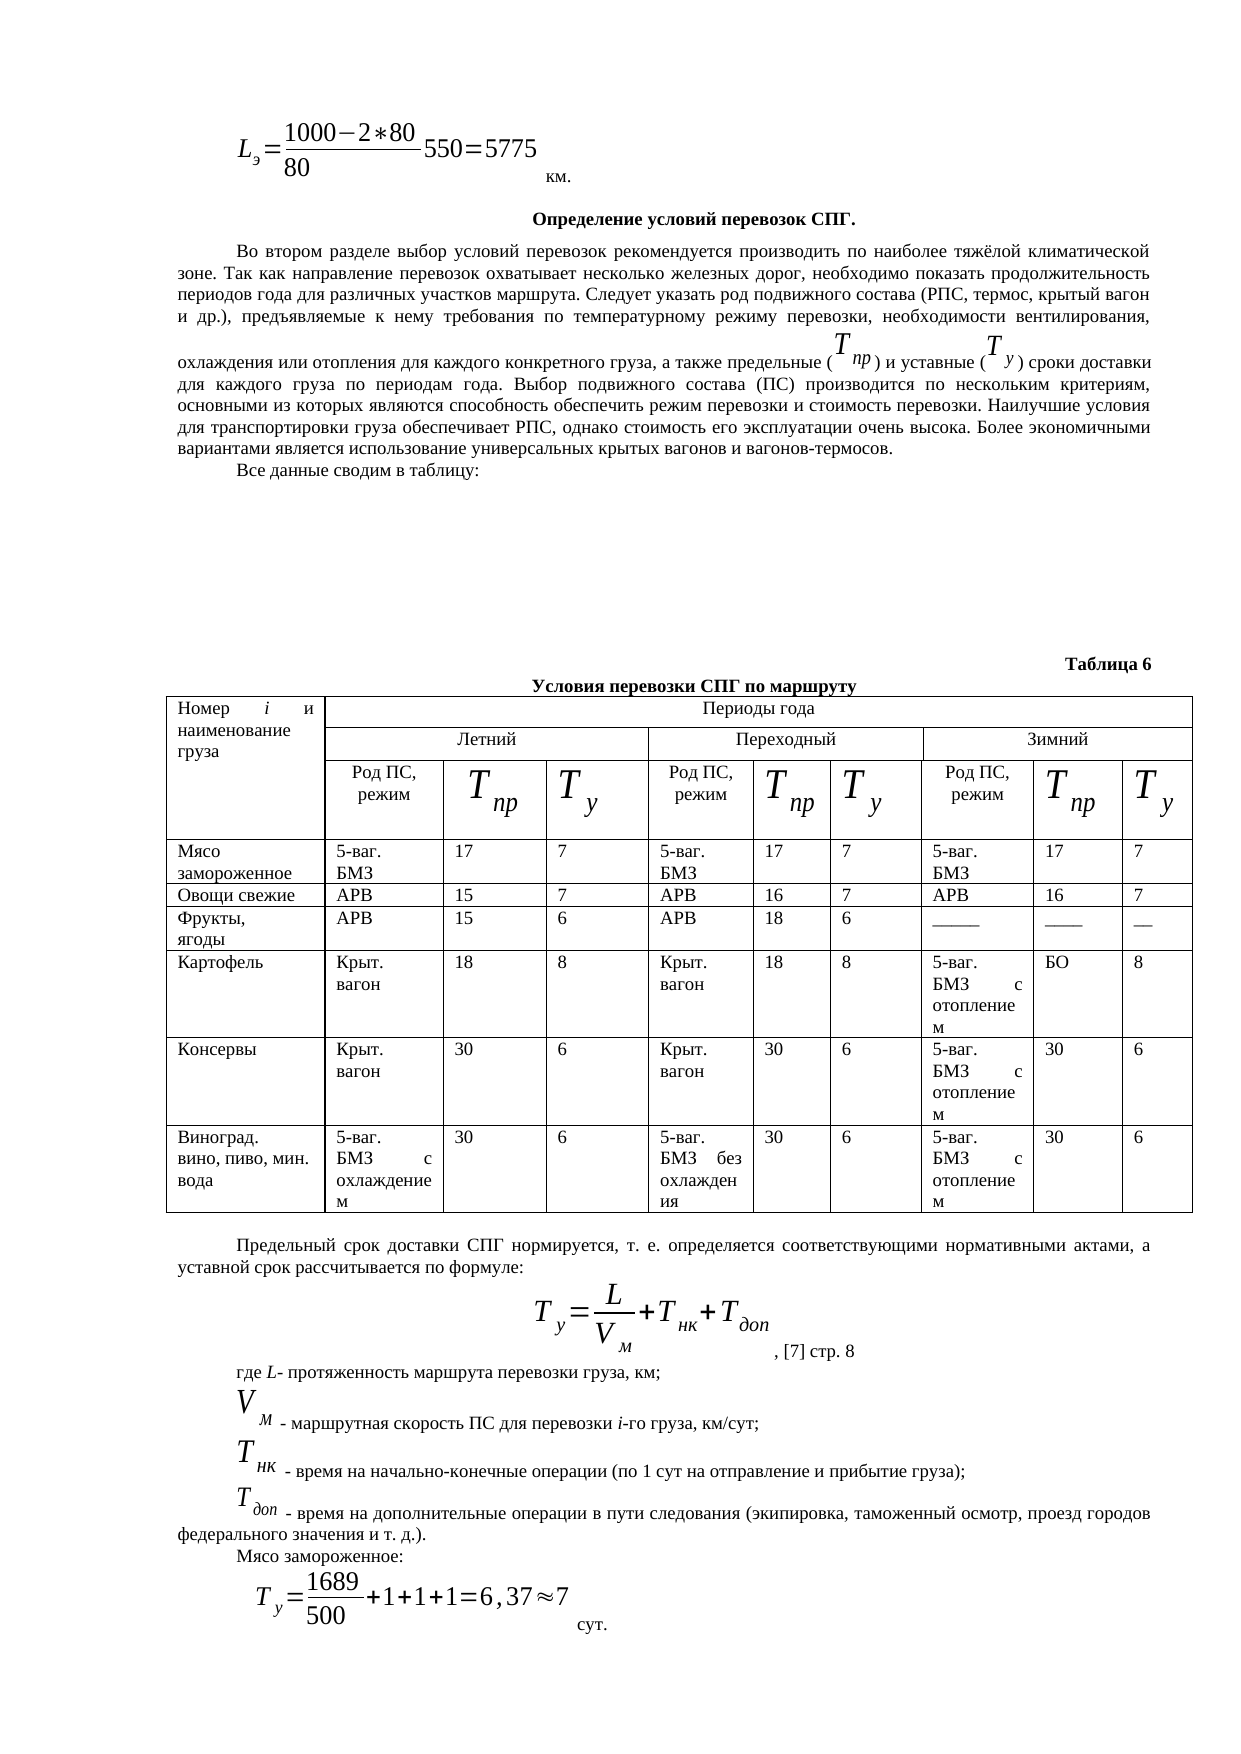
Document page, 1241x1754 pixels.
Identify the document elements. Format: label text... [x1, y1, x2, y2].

table_cell 6 [831, 1038, 921, 1124]
table_cell 5-ваг. БМЗ с отоплением [922, 1126, 1033, 1212]
table_header Периоды года [326, 697, 1192, 727]
table_cell 17 [754, 840, 830, 883]
table_cell 30 [444, 1126, 546, 1212]
table_cell 15 [444, 884, 546, 906]
table_cell Консервы [167, 1038, 324, 1124]
text Таблица 6 [177, 653, 1152, 674]
text Мясо замороженное: [177, 1545, 1152, 1566]
table_cell 5-ваг. БМЗ [326, 840, 443, 883]
table_cell __ [1123, 907, 1192, 950]
table_cell [1123, 761, 1192, 839]
table_cell 6 [547, 1126, 648, 1212]
table_cell 7 [1123, 840, 1192, 883]
table_cell [1034, 761, 1122, 839]
table_cell 6 [831, 1126, 921, 1212]
table_cell 17 [1034, 840, 1122, 883]
table_cell 30 [754, 1126, 830, 1212]
table_cell [754, 761, 830, 839]
table_cell Род ПС, режим [649, 761, 753, 839]
table_cell 17 [444, 840, 546, 883]
table_cell 30 [1034, 1126, 1122, 1212]
table_cell 18 [754, 951, 830, 1037]
text Все данные сводим в таблицу: [177, 459, 1152, 480]
table_cell Зимний [924, 728, 1192, 760]
table_cell Крыт. вагон [326, 1038, 443, 1124]
text Во втором разделе выбор условий перевозок рекомендуется производить по наиболее тяжёлой климатической зоне. Так как направление перевозок охватывает несколько железных дорог, необходимо показать продолжительность периодов года для различных участков маршрута. Следует указать род подвижного состава (РПС, термос, крытый вагон и др.), предъявляемые к нему требования по температурному режиму перевозки, необходимости вентилирования, охлаждения или отопления для каждого конкретного груза, а также предельные () и уставные () сроки доставки для каждого груза по периодам года. Выбор подвижного состава (ПС) производится по нескольким критериям, основными из которых являются способность обеспечить режим перевозки и стоимость перевозки. Наилучшие условия для транспортировки груза обеспечивает РПС, однако стоимость его эксплуатации очень высока. Более экономичными вариантами является использование универсальных крытых вагонов и вагонов-термосов. [177, 240, 1152, 459]
table_cell 5-ваг. БМЗ без охлаждения [649, 1126, 753, 1212]
table_cell 6 [547, 1038, 648, 1124]
table_header Номер i и наименование груза [167, 697, 324, 839]
table_cell Овощи свежие [167, 884, 324, 906]
table_cell АРВ [326, 884, 443, 906]
table_cell 5-ваг. БМЗ с охлаждением [326, 1126, 443, 1212]
table_cell [444, 761, 546, 839]
table_cell _____ [922, 907, 1033, 950]
table_cell 16 [1034, 884, 1122, 906]
table_cell Фрукты, ягоды [167, 907, 324, 950]
table_cell 5-ваг. БМЗ [649, 840, 753, 883]
table_cell Картофель [167, 951, 324, 1037]
table_cell 6 [1123, 1038, 1192, 1124]
table_cell 30 [1034, 1038, 1122, 1124]
table_cell 7 [547, 840, 648, 883]
table_cell 6 [1123, 1126, 1192, 1212]
text Предельный срок доставки СПГ нормируется, т. е. определяется соответствующими нормативными актами, а уставной срок рассчитывается по формуле: [177, 1234, 1152, 1277]
text Условия перевозки СПГ по маршруту [177, 674, 1152, 696]
table_cell 15 [444, 907, 546, 950]
table_cell Летний [326, 728, 648, 760]
text - время на дополнительные операции в пути следования (экипировка, таможенный осмотр, проезд городов федерального значения и т. д.). [177, 1482, 1152, 1545]
table_cell ____ [1034, 907, 1122, 950]
table_cell АРВ [649, 907, 753, 950]
table_cell 5-ваг. БМЗ [922, 840, 1033, 883]
table_cell 8 [547, 951, 648, 1037]
text сут. [177, 1566, 1152, 1634]
table_cell [831, 761, 921, 839]
text - маршрутная скорость ПС для перевозки i-го груза, км/сут; [177, 1383, 1152, 1434]
table_cell Крыт. вагон [649, 951, 753, 1037]
table_cell 5-ваг. БМЗ с отоплением [922, 951, 1033, 1037]
table_cell Крыт. вагон [649, 1038, 753, 1124]
text Определение условий перевозок СПГ. [177, 208, 1152, 229]
table_cell Род ПС, режим [922, 761, 1033, 839]
table_cell АРВ [922, 884, 1033, 906]
table_cell 8 [831, 951, 921, 1037]
table_cell 30 [444, 1038, 546, 1124]
table_cell Мясо замороженное [167, 840, 324, 883]
table_cell 7 [831, 840, 921, 883]
table_cell 18 [754, 907, 830, 950]
table_cell 16 [754, 884, 830, 906]
text - время на начально-конечные операции (по 1 сут на отправление и прибытие груза); [177, 1434, 1152, 1482]
table_cell 6 [547, 907, 648, 950]
table_cell АРВ [326, 907, 443, 950]
text км. [177, 118, 1152, 186]
table_cell 6 [831, 907, 921, 950]
table_cell Виноград. вино, пиво, мин. вода [167, 1126, 324, 1212]
table_cell 30 [754, 1038, 830, 1124]
table_cell 18 [444, 951, 546, 1037]
table_cell АРВ [649, 884, 753, 906]
table_cell Крыт. вагон [326, 951, 443, 1037]
table_cell БО [1034, 951, 1122, 1037]
text , [7] стр. 8 [177, 1277, 1152, 1361]
table_cell [547, 761, 648, 839]
table_cell Род ПС, режим [326, 761, 443, 839]
table_cell 7 [831, 884, 921, 906]
table_cell 5-ваг. БМЗ с отоплением [922, 1038, 1033, 1124]
table_cell 7 [1123, 884, 1192, 906]
text где L- протяженность маршрута перевозки груза, км; [177, 1361, 1152, 1383]
table_cell Переходный [649, 728, 923, 760]
table_cell 7 [547, 884, 648, 906]
table_cell 8 [1123, 951, 1192, 1037]
